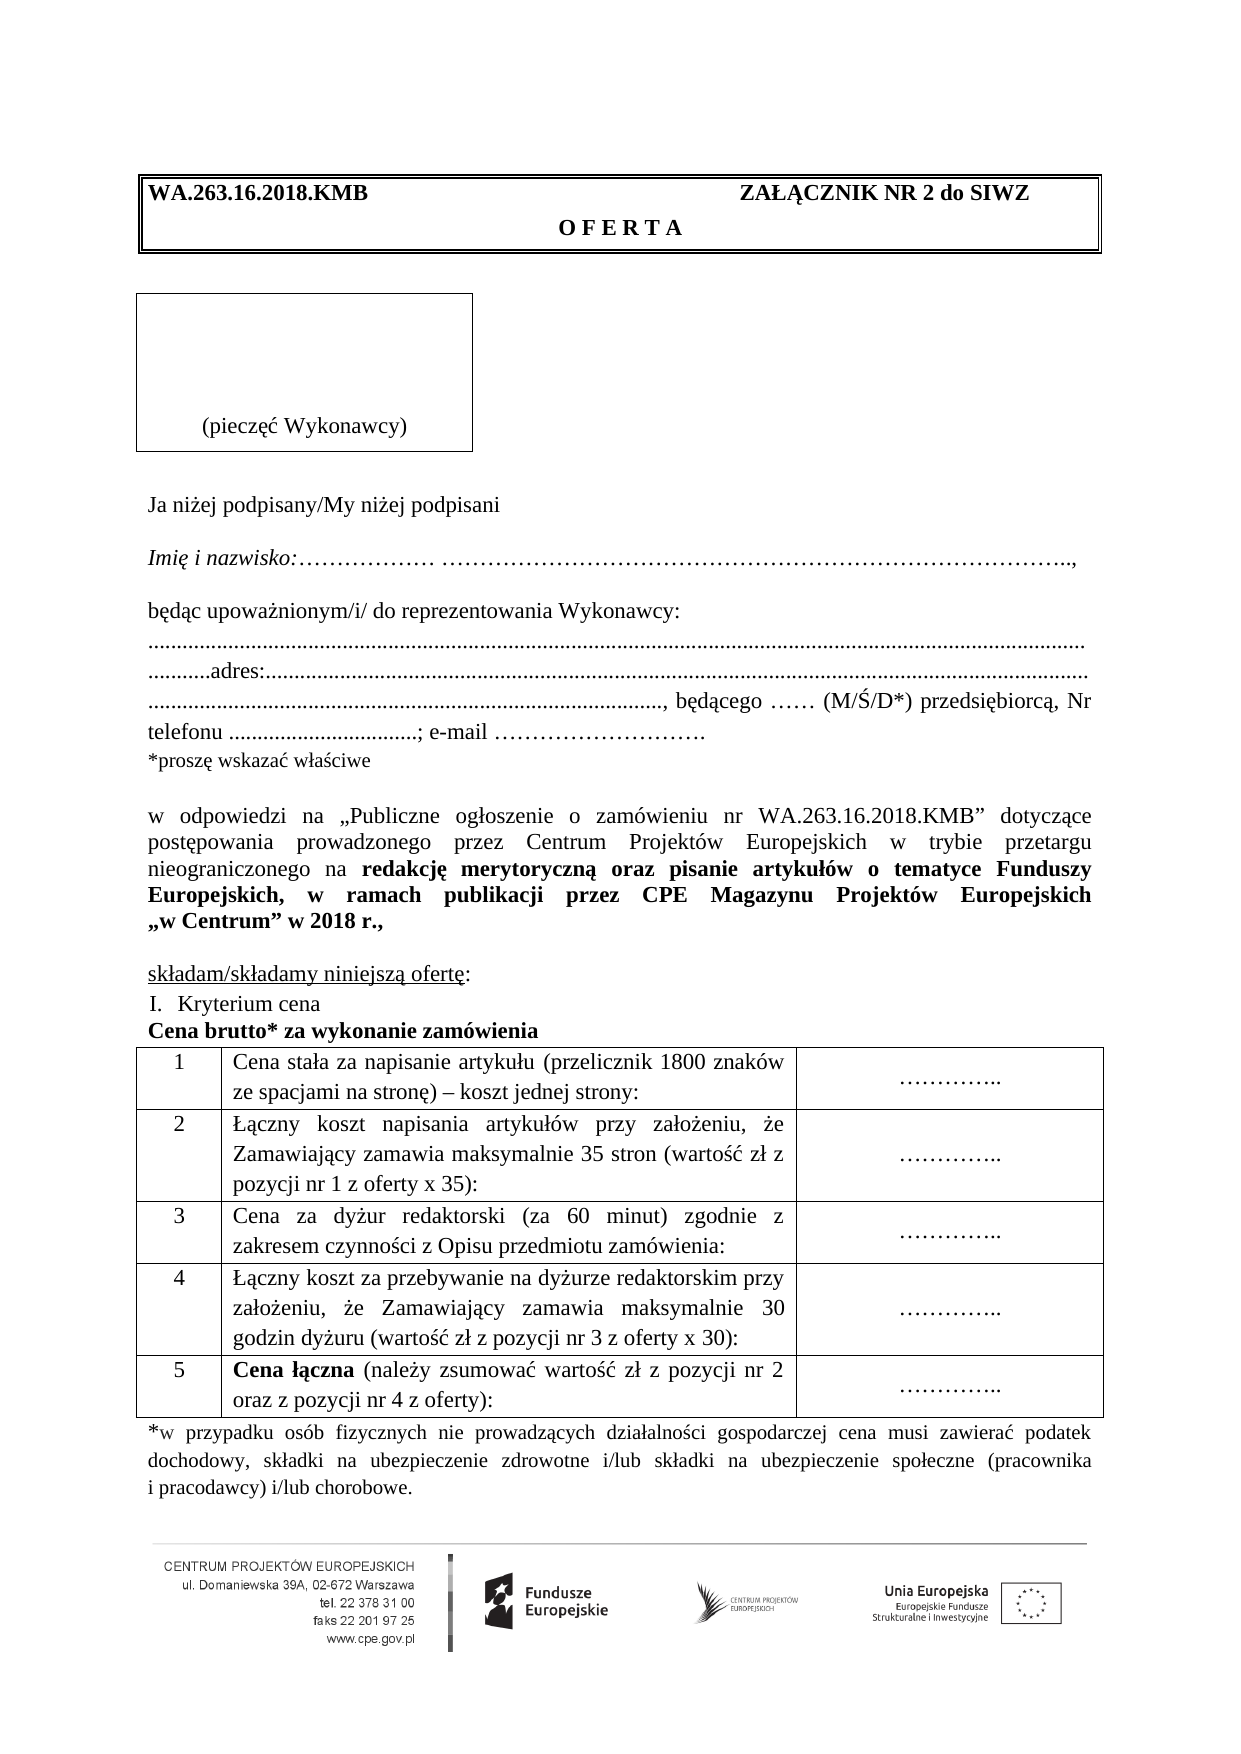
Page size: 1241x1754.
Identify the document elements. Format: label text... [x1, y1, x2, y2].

table_cell ………….. [797, 1202, 1103, 1263]
table_header WA.263.16.2018.KMB ZAŁĄCZNIK NR 2 do SIWZ [143, 179, 1098, 214]
table_cell 2 [137, 1110, 221, 1201]
table_cell O F E R T A [143, 214, 1098, 249]
text *proszę wskazać właściwe [148, 748, 1093, 772]
table_header ………….. [797, 1048, 1103, 1109]
table_cell Łączny koszt za przebywanie na dyżurze redaktorskim przy założeniu, że Zamawiający zamawia maksymalnie 30 godzin dyżuru (wartość zł z pozycji nr 3 z oferty x 30): [222, 1264, 796, 1355]
text *w przypadku osób fizycznych nie prowadzących działalności gospodarczej cena musi zawierać podatek dochodowy, składki na ubezpieczenie zdrowotne i/lub składki na ubezpieczenie społeczne (pracownika i pracodawcy) i/lub chorobowe. [148, 1472, 1093, 1499]
picture [147, 1538, 1092, 1657]
table_cell Cena za dyżur redaktorski (za 60 minut) zgodnie z zakresem czynności z Opisu przedmiotu zamówienia: [222, 1202, 796, 1263]
table_cell 4 [137, 1264, 221, 1355]
table_cell ………….. [797, 1356, 1103, 1417]
text ...............................................................................................................................................................................adres:.........................................................................................................................................................................................................................................., będącego …… (M/Ś/D*) przedsiębiorcą, Nr telefonu .................................; e-mail ………………………. [148, 627, 1093, 744]
text Ja niżej podpisany/My niżej podpisani [148, 491, 1093, 518]
table_cell 5 [137, 1356, 221, 1417]
table_cell Łączny koszt napisania artykułów przy założeniu, że Zamawiający zamawia maksymalnie 35 stron (wartość zł z pozycji nr 1 z oferty x 35): [222, 1110, 796, 1201]
text Imię i nazwisko:……………… ……………………………………………………………………….., [148, 544, 1093, 571]
text będąc upoważnionym/i/ do reprezentowania Wykonawcy: [148, 597, 1093, 623]
table_header (pieczęć Wykonawcy) [137, 294, 472, 451]
list Kryterium cena [162, 990, 1093, 1017]
table_header Cena stała za napisanie artykułu (przelicznik 1800 znaków ze spacjami na stronę) – koszt jednej strony: [222, 1048, 796, 1109]
table_cell ………….. [797, 1110, 1103, 1201]
text *w przypadku osób fizycznych nie prowadzących działalności gospodarczej cena musi zawierać podatek dochodowy, składki na ubezpieczenie zdrowotne i/lub składki na ubezpieczenie społeczne (pracownika i pracodawcy) i/lub chorobowe. [148, 1418, 1093, 1448]
table_cell Cena łączna (należy zsumować wartość zł z pozycji nr 2 oraz z pozycji nr 4 z oferty): [222, 1356, 796, 1417]
text w odpowiedzi na „Publiczne ogłoszenie o zamówieniu nr WA.263.16.2018.KMB” dotyczące postępowania prowadzonego przez Centrum Projektów Europejskich w trybie przetargu nieograniczonego na redakcję merytoryczną oraz pisanie artykułów o tematyce Funduszy Europejskich, w ramach publikacji przez CPE Magazynu Projektów Europejskich „w Centrum” w 2018 r., [148, 802, 1093, 934]
table_cell 3 [137, 1202, 221, 1263]
text składam/składamy niniejszą ofertę: [148, 960, 1093, 987]
text Cena brutto* za wykonanie zamówienia [148, 1017, 1093, 1043]
table_cell ………….. [797, 1264, 1103, 1355]
table_header 1 [137, 1048, 221, 1109]
